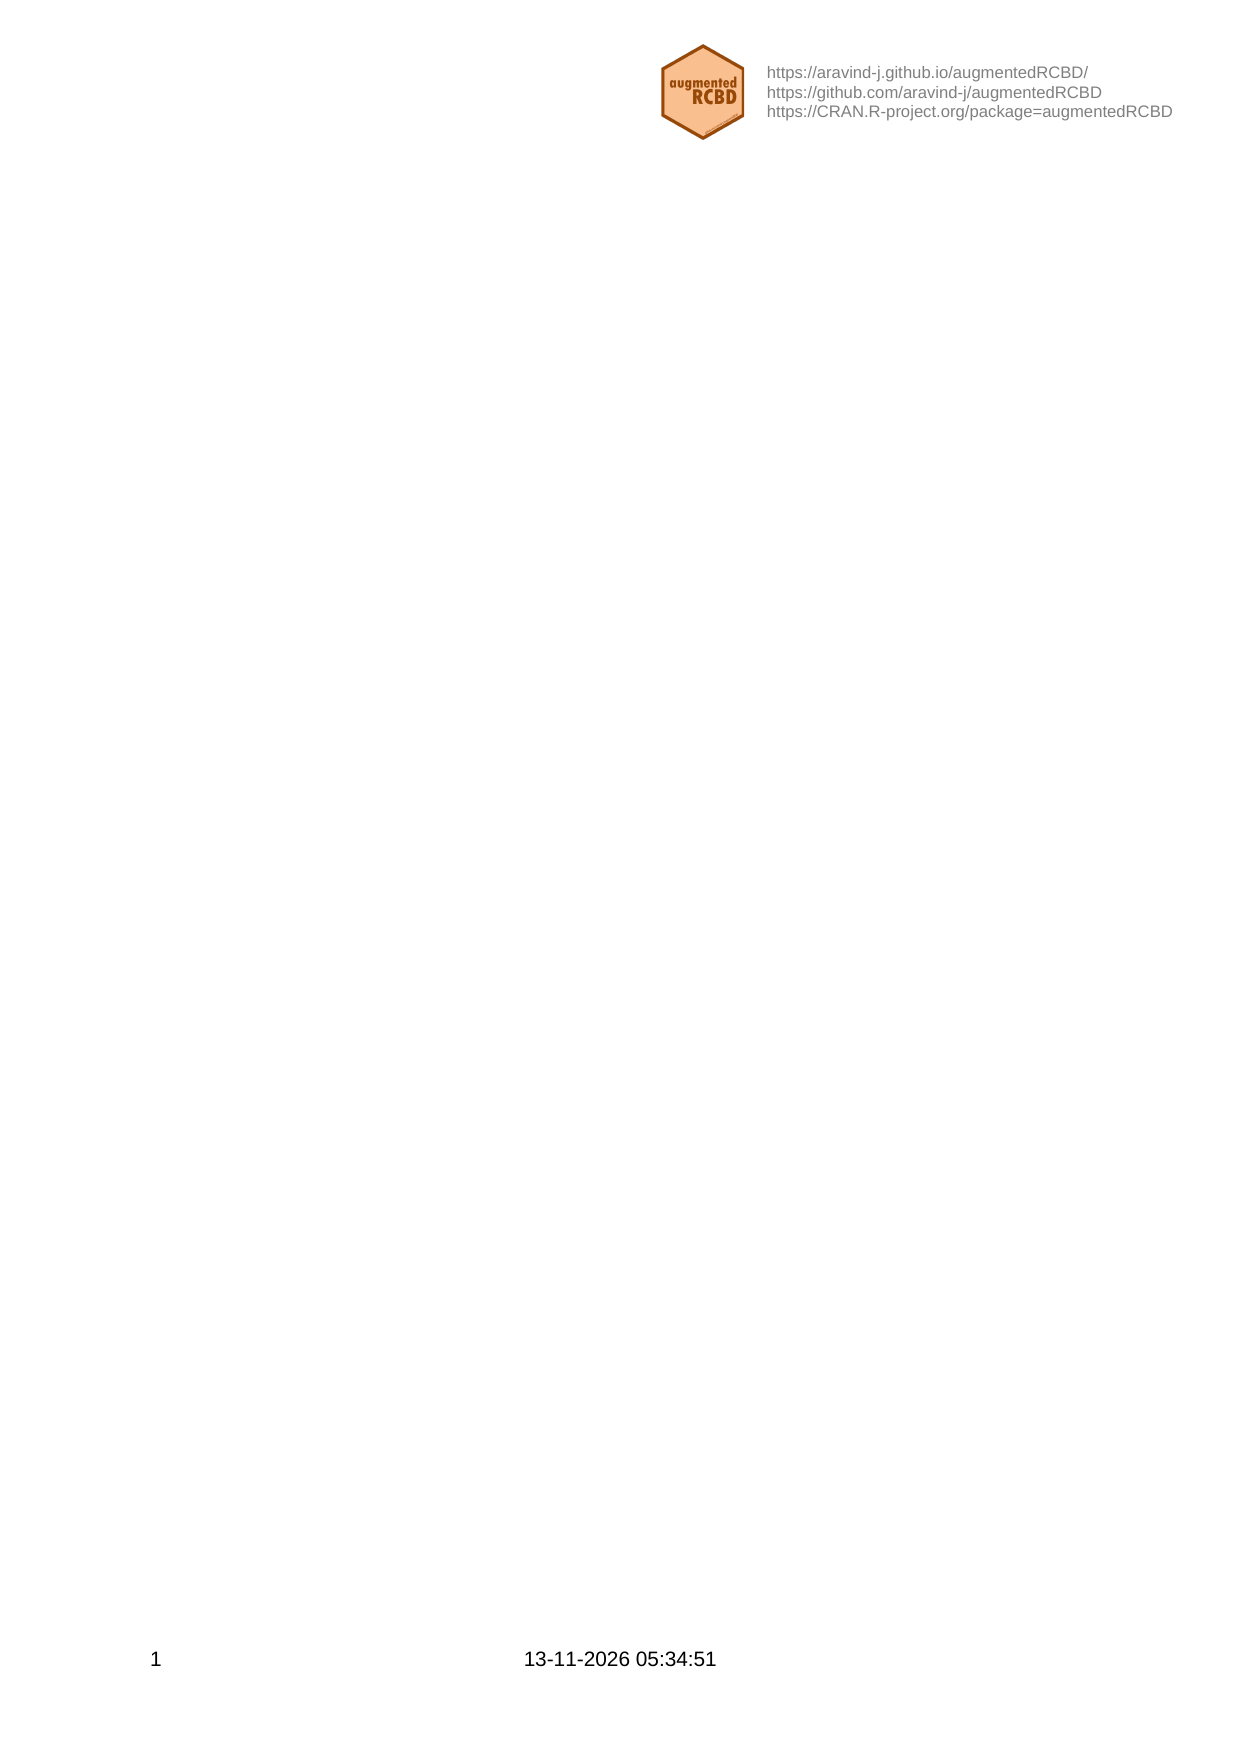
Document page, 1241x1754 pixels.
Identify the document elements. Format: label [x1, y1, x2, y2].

picture [661, 44, 745, 140]
